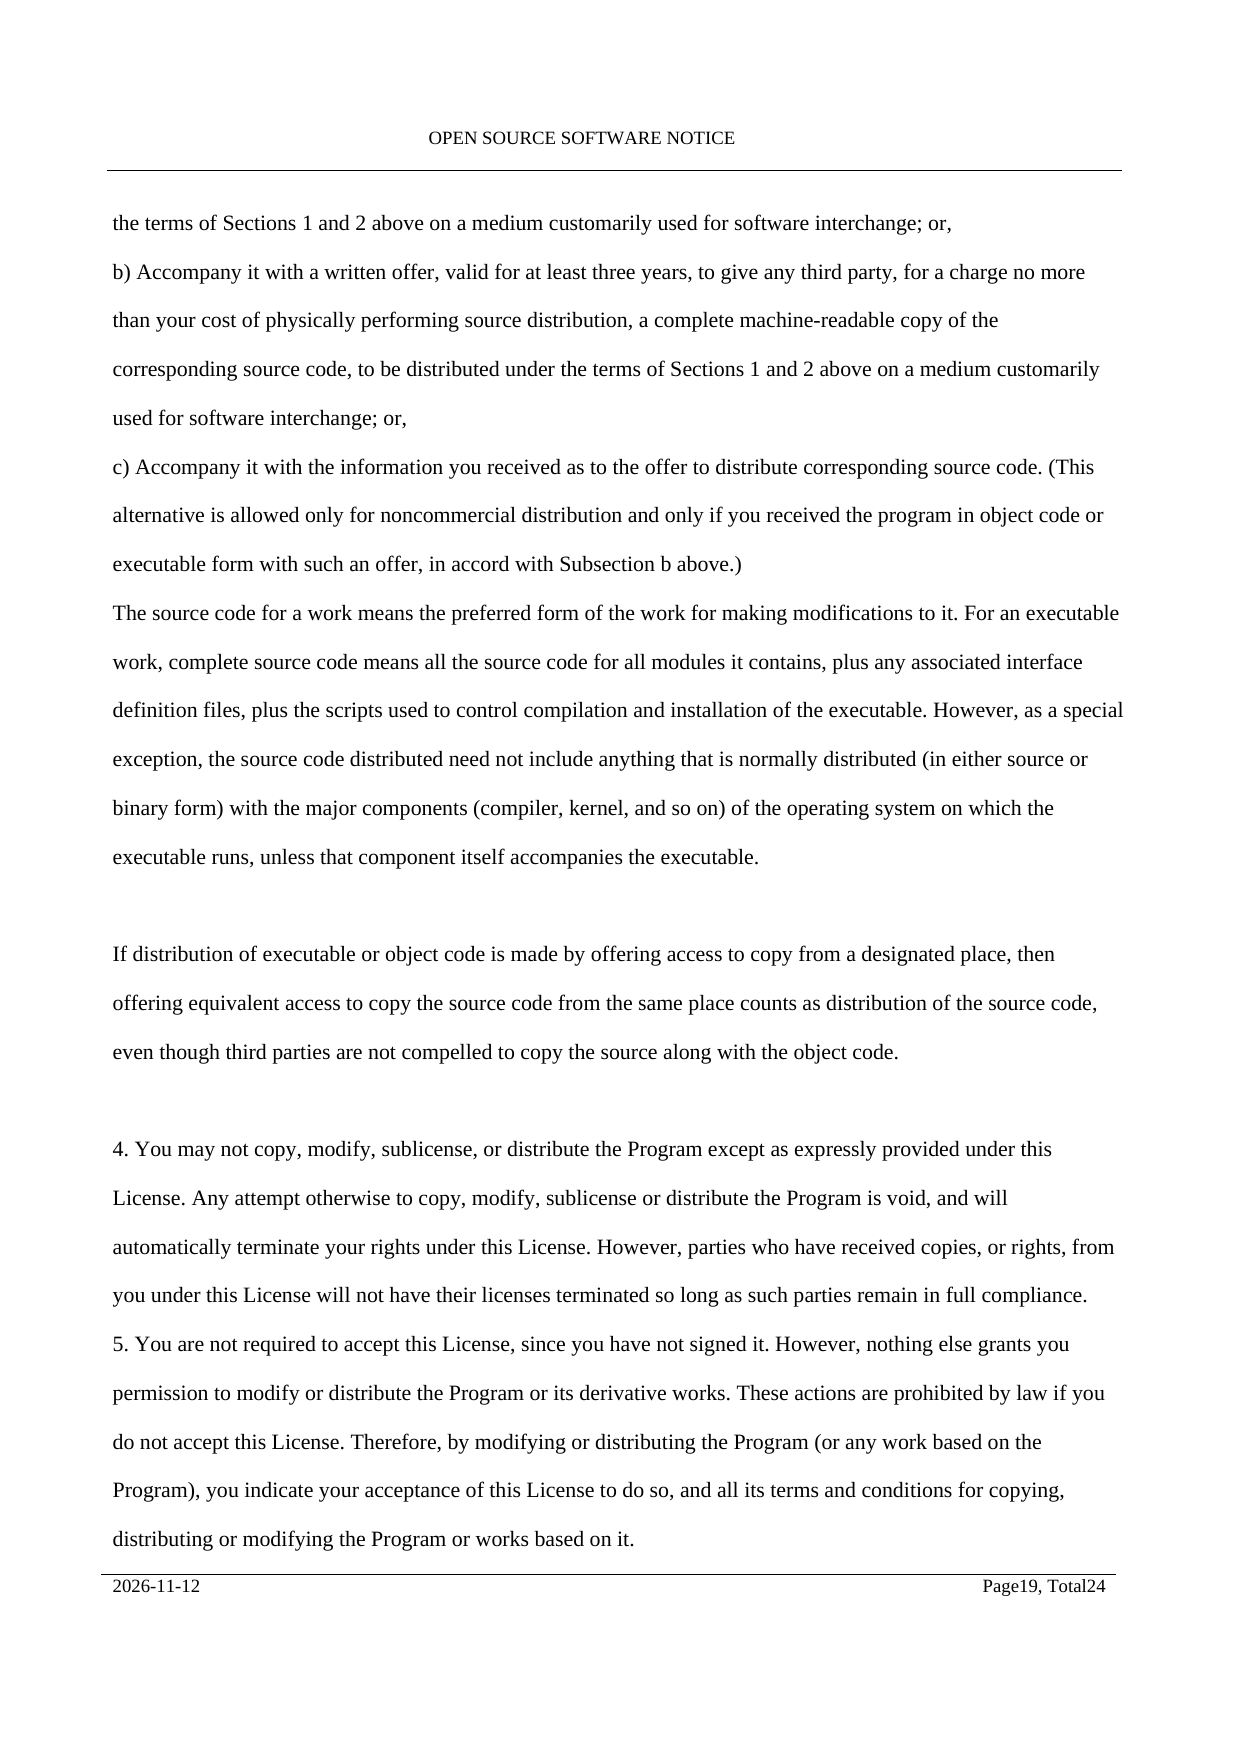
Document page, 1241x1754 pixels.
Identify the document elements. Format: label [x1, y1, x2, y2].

text [112, 206, 1128, 1555]
